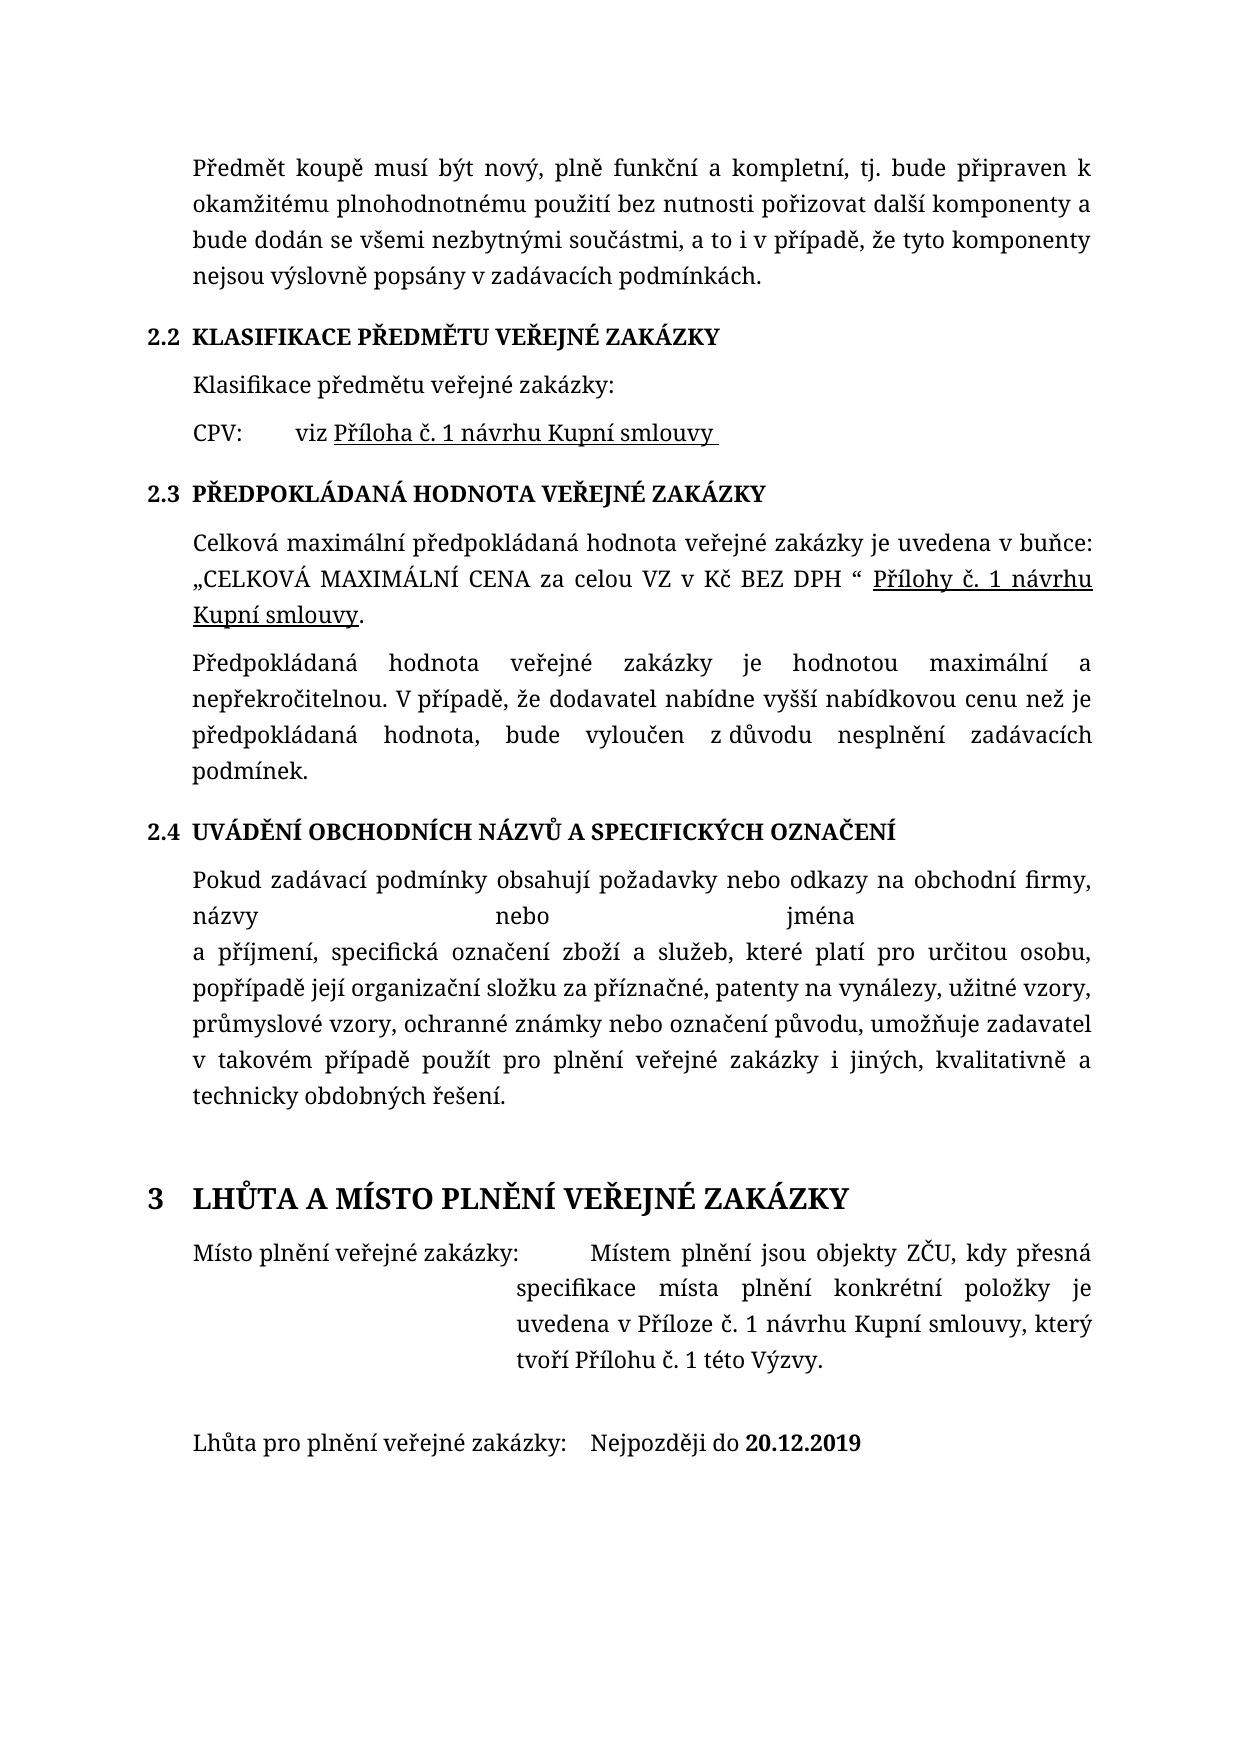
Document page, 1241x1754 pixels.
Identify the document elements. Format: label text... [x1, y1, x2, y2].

subtitle 2.4 UVÁDĚNÍ OBCHODNÍCH NÁZVŮ A SPECIFICKÝCH OZNAČENÍ [147, 816, 1093, 847]
text Předmět koupě musí být nový, plně funkční a kompletní, tj. bude připraven k okamžitému plnohodnotnému použití bez nutnosti pořizovat další komponenty a bude dodán se všemi nezbytnými součástmi, a to i v případě, že tyto komponenty nejsou výslovně popsány v zadávacích podmínkách. [192, 152, 1093, 291]
subtitle 2.2 KLASIFIKACE PŘEDMĚTU VEŘEJNÉ ZAKÁZKY [147, 321, 1093, 352]
text CPV: viz Příloha č. 1 návrhu Kupní smlouvy [193, 417, 1093, 449]
text Pokud zadávací podmínky obsahují požadavky nebo odkazy na obchodní firmy, názvy nebo jména a příjmení, specifická označení zboží a služeb, které platí pro určitou osobu, popřípadě její organizační složku za příznačné, patenty na vynálezy, užitné vzory, průmyslové vzory, ochranné známky nebo označení původu, umožňuje zadavatel v takovém případě použít pro plnění veřejné zakázky i jiných, kvalitativně a technicky obdobných řešení. [192, 864, 1093, 1111]
text Předpokládaná hodnota veřejné zakázky je hodnotou maximální a nepřekročitelnou. V případě, že dodavatel nabídne vyšší nabídkovou cenu než je předpokládaná hodnota, bude vyloučen z důvodu nesplnění zadávacích podmínek. [192, 647, 1093, 786]
text Místo plnění veřejné zakázky: Místem plnění jsou objekty ZČU, kdy přesná specifikace místa plnění konkrétní položky je uvedena v Příloze č. 1 návrhu Kupní smlouvy, který tvoří Přílohu č. 1 této Výzvy. [193, 1236, 1093, 1376]
subtitle 2.3 PŘEDPOKLÁDANÁ HODNOTA VEŘEJNÉ ZAKÁZKY [147, 478, 1093, 509]
subtitle 3 LHŮTA A MÍSTO PLNĚNÍ VEŘEJNÉ ZAKÁZKY [148, 1178, 1093, 1218]
text Klasifikace předmětu veřejné zakázky: [193, 369, 1093, 400]
text Celková maximální předpokládaná hodnota veřejné zakázky je uvedena v buňce: „CELKOVÁ MAXIMÁLNÍ CENA za celou VZ v Kč BEZ DPH “ Přílohy č. 1 návrhu Kupní smlouvy. [193, 527, 1093, 630]
text Lhůta pro plnění veřejné zakázky: Nejpozději do 20.12.2019 [193, 1427, 1093, 1458]
